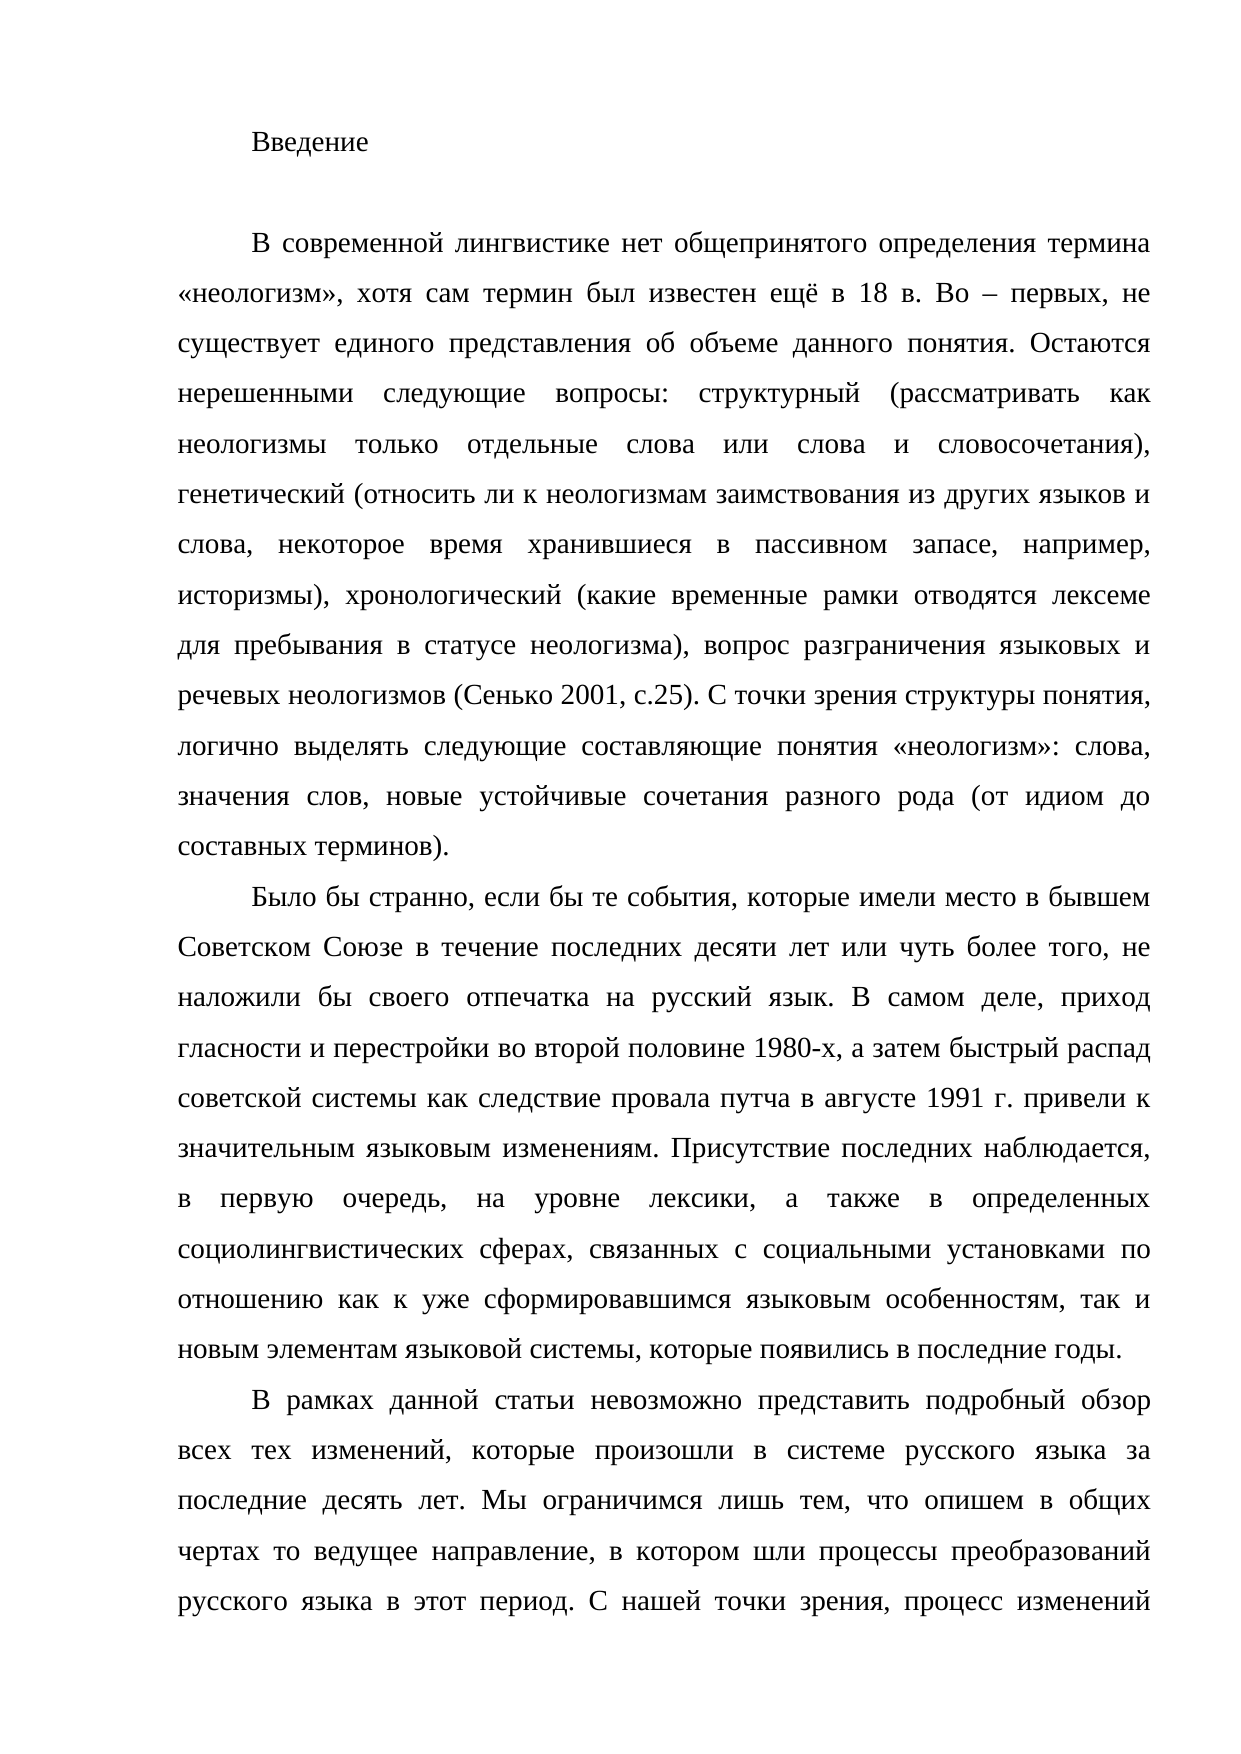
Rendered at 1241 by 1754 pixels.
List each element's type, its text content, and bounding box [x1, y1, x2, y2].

text В современной лингвистике нет общепринятого определения термина «неологизм», хотя сам термин был известен ещё в 18 в. Во – первых, не существует единого представления об объеме данного понятия. Остаются нерешенными следующие вопросы: структурный (рассматривать как неологизмы только отдельные слова или слова и словосочетания), генетический (относить ли к неологизмам заимствования из других языков и слова, некоторое время хранившиеся в пассивном запасе, например, историзмы), хронологический (какие временные рамки отводятся лексеме для пребывания в статусе неологизма), вопрос разграничения языковых и речевых неологизмов (Сенько 2001, с.25). С точки зрения структуры понятия, логично выделять следующие составляющие понятия «неологизм»: слова, значения слов, новые устойчивые сочетания разного рода (от идиом до составных терминов). [177, 225, 1152, 862]
subtitle Введение [177, 124, 1152, 158]
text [177, 1382, 1152, 1617]
text Было бы странно, если бы те события, которые имели место в бывшем Советском Союзе в течение последних десяти лет или чуть более того, не наложили бы своего отпечатка на русский язык. В самом деле, приход гласности и перестройки во второй половине 1980-х, а затем быстрый распад советской системы как следствие провала путча в августе . привели к значительным языковым изменениям. Присутствие последних наблюдается, в первую очередь, на уровне лексики, а также в определенных социолингвистических сферах, связанных с социальными установками по отношению как к уже сформировавшимся языковым особенностям, так и новым элементам языковой системы, которые появились в последние годы. [177, 879, 1152, 1365]
